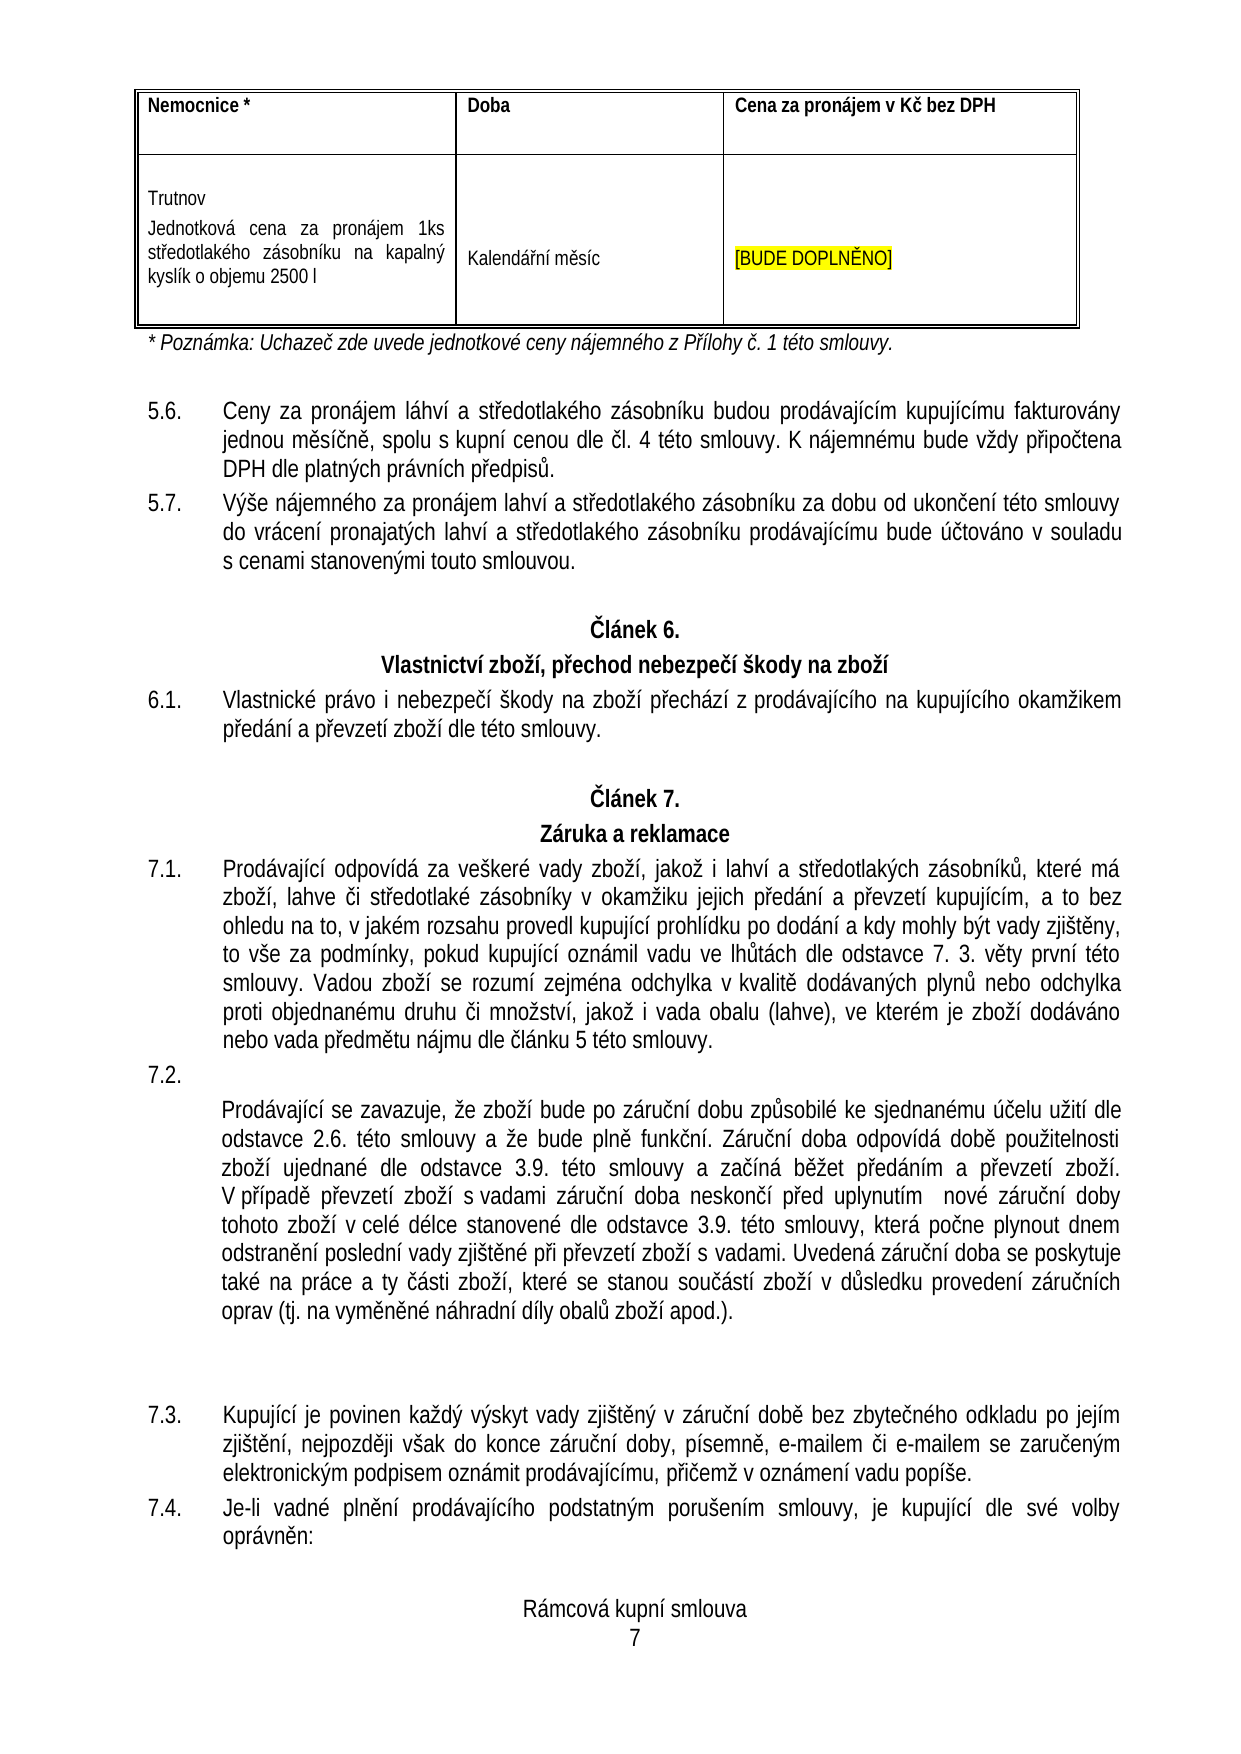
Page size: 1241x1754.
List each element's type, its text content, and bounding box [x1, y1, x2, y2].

text * Poznámka: Uchazeč zde uvede jednotkové ceny nájemného z Přílohy č. 1 této smlouvy. [148, 329, 1122, 355]
table_cell Kalendářní měsíc [457, 155, 723, 324]
text Záruka a reklamace [148, 819, 1122, 847]
text Článek 7. [148, 784, 1122, 812]
list Vlastnické právo i nebezpečí škody na zboží přechází z prodávajícího na kupujícího okamžikem předání a převzetí zboží dle této smlouvy. [148, 685, 1122, 743]
list Kupující je povinen každý výskyt vady zjištěný v záruční době bez zbytečného odkladu po jejím zjištění, nejpozději však do konce záruční doby, písemně, e-mailem či e-mailem se zaručeným elektronickým podpisem oznámit prodávajícímu, přičemž v oznámení vadu popíše. [148, 1400, 1122, 1486]
table_header Doba [457, 93, 723, 154]
table_cell Trutnov Jednotková cena za pronájem 1ks středotlakého zásobníku na kapalný kyslík o objemu 2500 l [139, 155, 455, 324]
list Ceny za pronájem láhví a středotlakého zásobníku budou prodávajícím kupujícímu fakturovány jednou měsíčně, spolu s kupní cenou dle čl. 4 této smlouvy. K nájemnému bude vždy připočtena DPH dle platných právních předpisů. [148, 396, 1122, 482]
table_cell [BUDE DOPLNĚNO] [724, 155, 1076, 324]
list Výše nájemného za pronájem lahví a středotlakého zásobníku za dobu od ukončení této smlouvy do vrácení pronajatých lahví a středotlakého zásobníku prodávajícímu bude účtováno v souladu s cenami stanovenými touto smlouvou. [148, 488, 1122, 574]
list Je-li vadné plnění prodávajícího podstatným porušením smlouvy, je kupující dle své volby oprávněn: [148, 1493, 1122, 1550]
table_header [724, 93, 1076, 154]
text Článek 6. [148, 616, 1122, 644]
text Prodávající se zavazuje, že zboží bude po záruční dobu způsobilé ke sjednanému účelu užití dle odstavce 2.6. této smlouvy a že bude plně funkční. Záruční doba odpovídá době použitelnosti zboží ujednané dle odstavce 3.9. této smlouvy a začíná běžet předáním a převzetí zboží. V případě převzetí zboží s vadami záruční doba neskončí před uplynutím nové záruční doby tohoto zboží v celé délce stanovené dle odstavce 3.9. této smlouvy, která počne plynout dnem odstranění poslední vady zjištěné při převzetí zboží s vadami. Uvedená záruční doba se poskytuje také na práce a ty části zboží, které se stanou součástí zboží v důsledku provedení záručních oprav (tj. na vyměněné náhradní díly obalů zboží apod.). [221, 1095, 1122, 1324]
list Prodávající odpovídá za veškeré vady zboží, jakož i lahví a středotlakých zásobníků, které má zboží, lahve či středotlaké zásobníky v okamžiku jejich předání a převzetí kupujícím, a to bez ohledu na to, v jakém rozsahu provedl kupující prohlídku po dodání a kdy mohly být vady zjištěny, to vše za podmínky, pokud kupující oznámil vadu ve lhůtách dle odstavce 7. 3. věty první této smlouvy. Vadou zboží se rozumí zejména odchylka v kvalitě dodávaných plynů nebo odchylka proti objednanému druhu či množství, jakož i vada obalu (lahve), ve kterém je zboží dodáváno nebo vada předmětu nájmu dle článku 5 této smlouvy. [148, 853, 1122, 1054]
table_header Nemocnice * [139, 93, 455, 154]
text Vlastnictví zboží, přechod nebezpečí škody na zboží [148, 650, 1122, 679]
